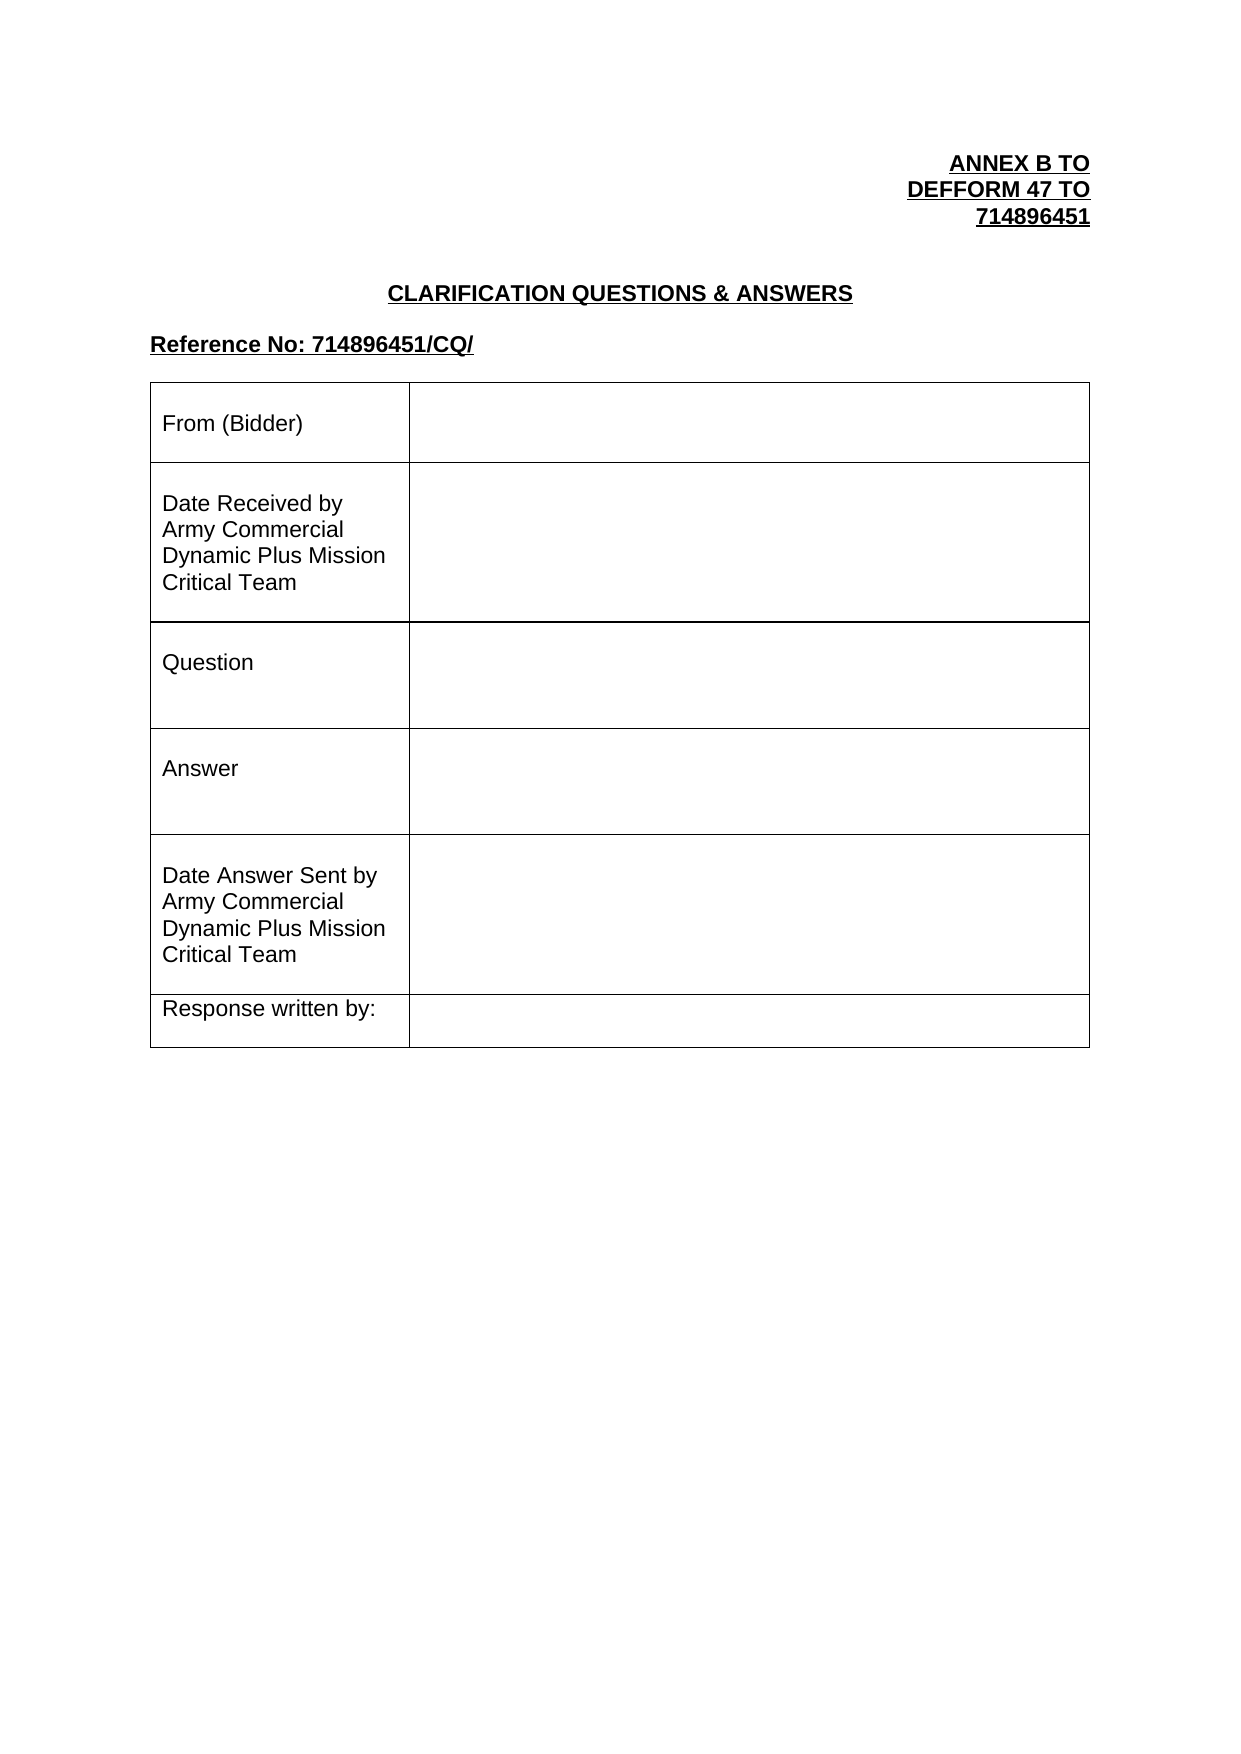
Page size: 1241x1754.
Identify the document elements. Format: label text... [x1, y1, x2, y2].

text DEFFORM 47 TO [900, 176, 1090, 203]
text Reference No: 714896451/CQ/ [150, 331, 1090, 357]
table_cell Date Answer Sent by Army Commercial Dynamic Plus Mission Critical Team [151, 835, 409, 993]
table_cell [410, 729, 1089, 834]
table_cell [410, 995, 1089, 1047]
text 714896451 [900, 203, 1090, 229]
table_cell Date Received by Army Commercial Dynamic Plus Mission Critical Team [151, 463, 409, 621]
table_cell Response written by: [151, 995, 409, 1047]
text CLARIFICATION QUESTIONS & ANSWERS [150, 280, 1090, 306]
table_cell [410, 463, 1089, 621]
table_cell Answer [151, 729, 409, 834]
table_cell [410, 835, 1089, 993]
table_header [410, 383, 1089, 462]
table_cell [410, 623, 1089, 728]
text ANNEX B TO [900, 150, 1090, 176]
table_header From (Bidder) [151, 383, 409, 462]
table_cell Question [151, 623, 409, 728]
